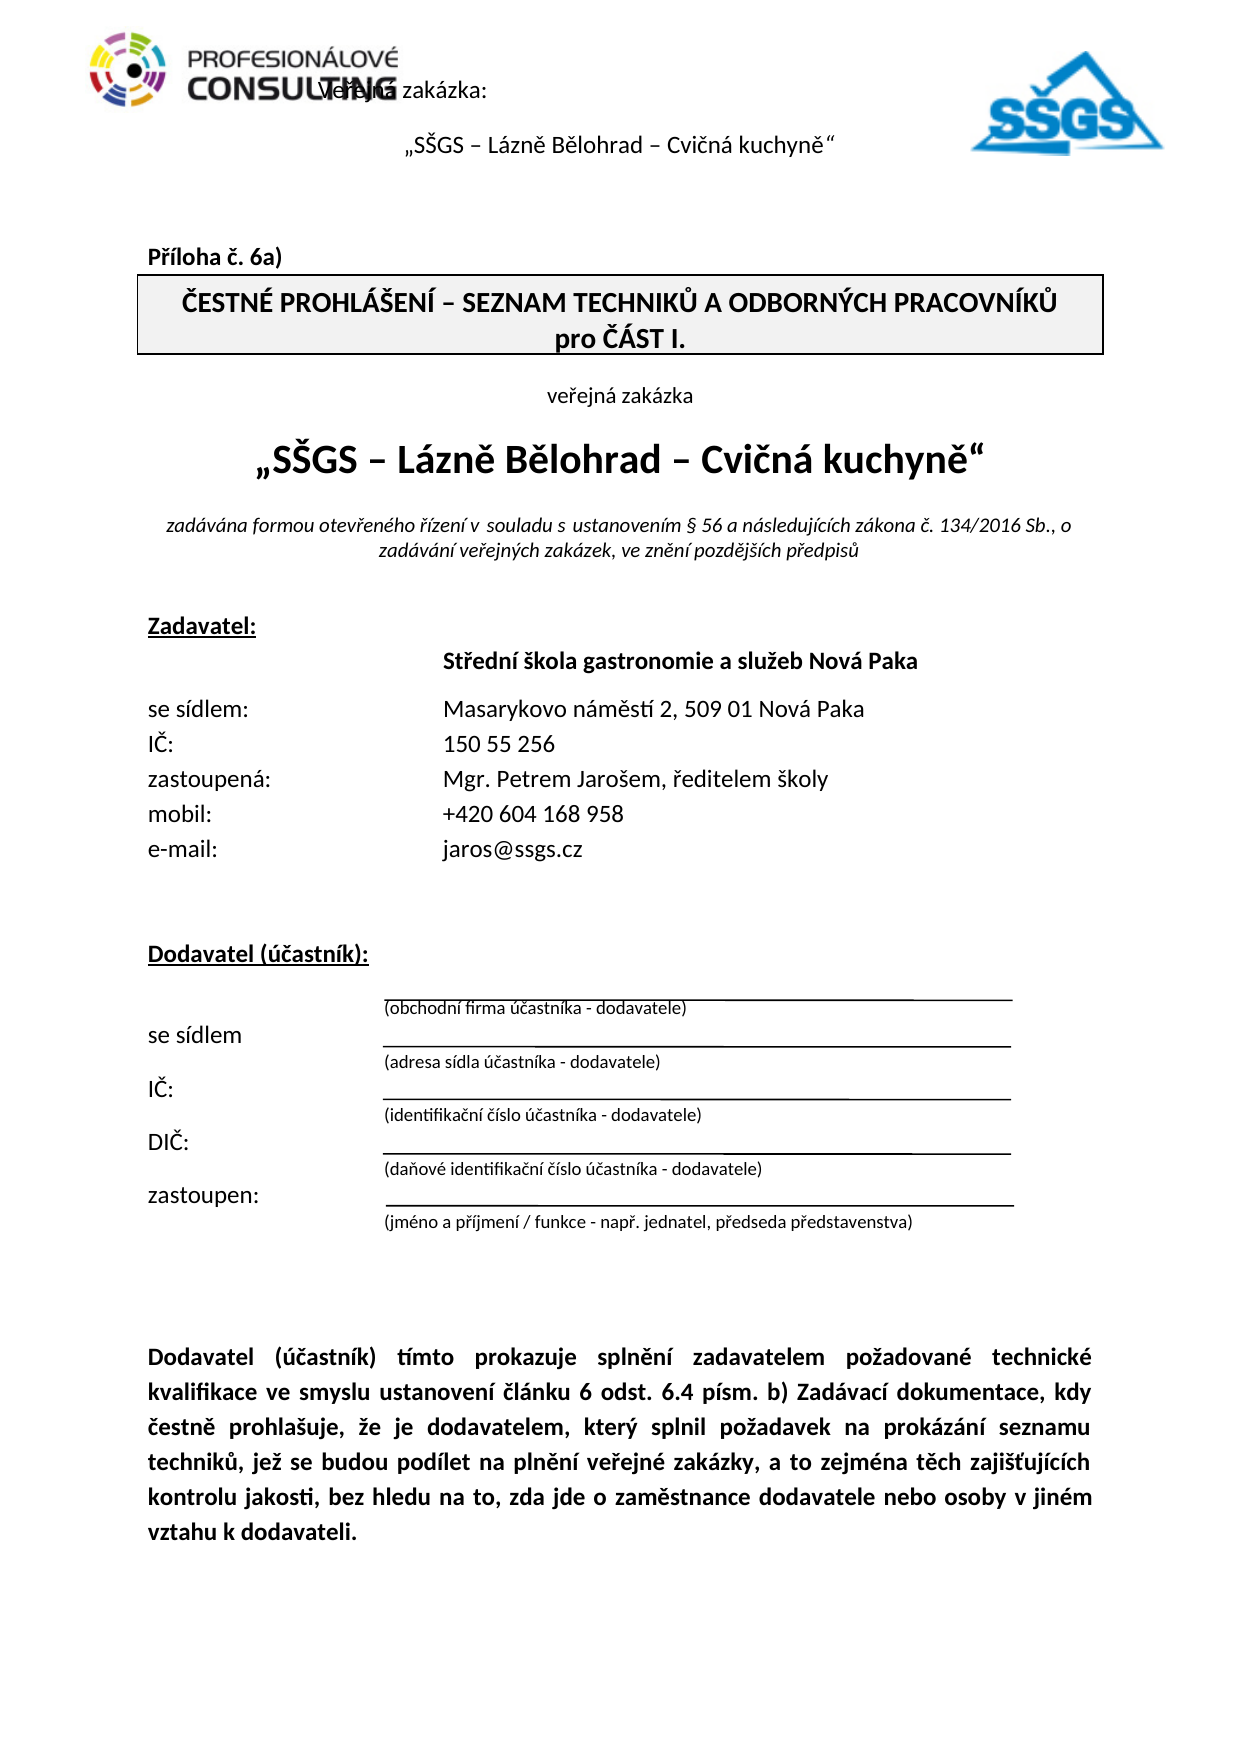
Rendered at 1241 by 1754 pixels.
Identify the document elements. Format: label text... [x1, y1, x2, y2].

picture [970, 51, 1167, 156]
text mobil: +420 604 168 958 [148, 798, 1093, 828]
text ČESTNÉ PROHLÁŠENÍ – SEZNAM TECHNIKŮ A ODBORNÝCH PRACOVNÍKŮ [148, 284, 1093, 320]
text veřejná zakázka [148, 381, 1093, 409]
text se sídlem [148, 1019, 1093, 1050]
text se sídlem: Masarykovo náměstí 2, 509 01 Nová Paka [148, 693, 1093, 723]
text (jméno a příjmení / funkce - např. jednatel, předseda představenstva) [148, 1210, 1093, 1233]
text (daňové identifikační číslo účastníka - dodavatele) [148, 1157, 1093, 1180]
text IČ: 150 55 256 [148, 728, 1093, 758]
text „SŠGS – Lázně Bělohrad – Cvičná kuchyně“ [148, 433, 1093, 484]
text (adresa sídla účastníka - dodavatele) [148, 1050, 1093, 1073]
text e-mail: jaros@ssgs.cz [148, 833, 1093, 863]
text zastoupen: [148, 1180, 1093, 1210]
text Zadavatel: [148, 610, 1093, 641]
picture [84, 26, 404, 113]
text Dodavatel (účastník): [148, 938, 1093, 968]
text pro ČÁST I. [148, 320, 1093, 356]
text DIČ: [148, 1126, 1093, 1157]
text (obchodní firma účastníka - dodavatele) [148, 996, 1093, 1019]
text Střední škola gastronomie a služeb Nová Paka [148, 645, 1093, 676]
text IČ: [148, 1073, 1093, 1103]
text zastoupená: Mgr. Petrem Jarošem, ředitelem školy [148, 763, 1093, 793]
text Příloha č. 6a) [148, 241, 1093, 272]
text (identifikační číslo účastníka - dodavatele) [148, 1103, 1093, 1126]
text zadávána formou otevřeného řízení v souladu s ustanovením § 56 a následujících zákona č. 134/2016 Sb., o zadávání veřejných zakázek, ve znění pozdějších předpisů [148, 512, 1093, 563]
text Dodavatel (účastník) tímto prokazuje splnění zadavatelem požadované technické kvalifikace ve smyslu ustanovení článku 6 odst. 6.4 písm. b) Zadávací dokumentace, kdy čestně prohlašuje, že je dodavatelem, který splnil požadavek na prokázání seznamu techniků, jež se budou podílet na plnění veřejné zakázky, a to zejména těch zajišťujících kontrolu jakosti, bez hledu na to, zda jde o zaměstnance dodavatele nebo osoby v jiném vztahu k dodavateli. [148, 1341, 1093, 1547]
